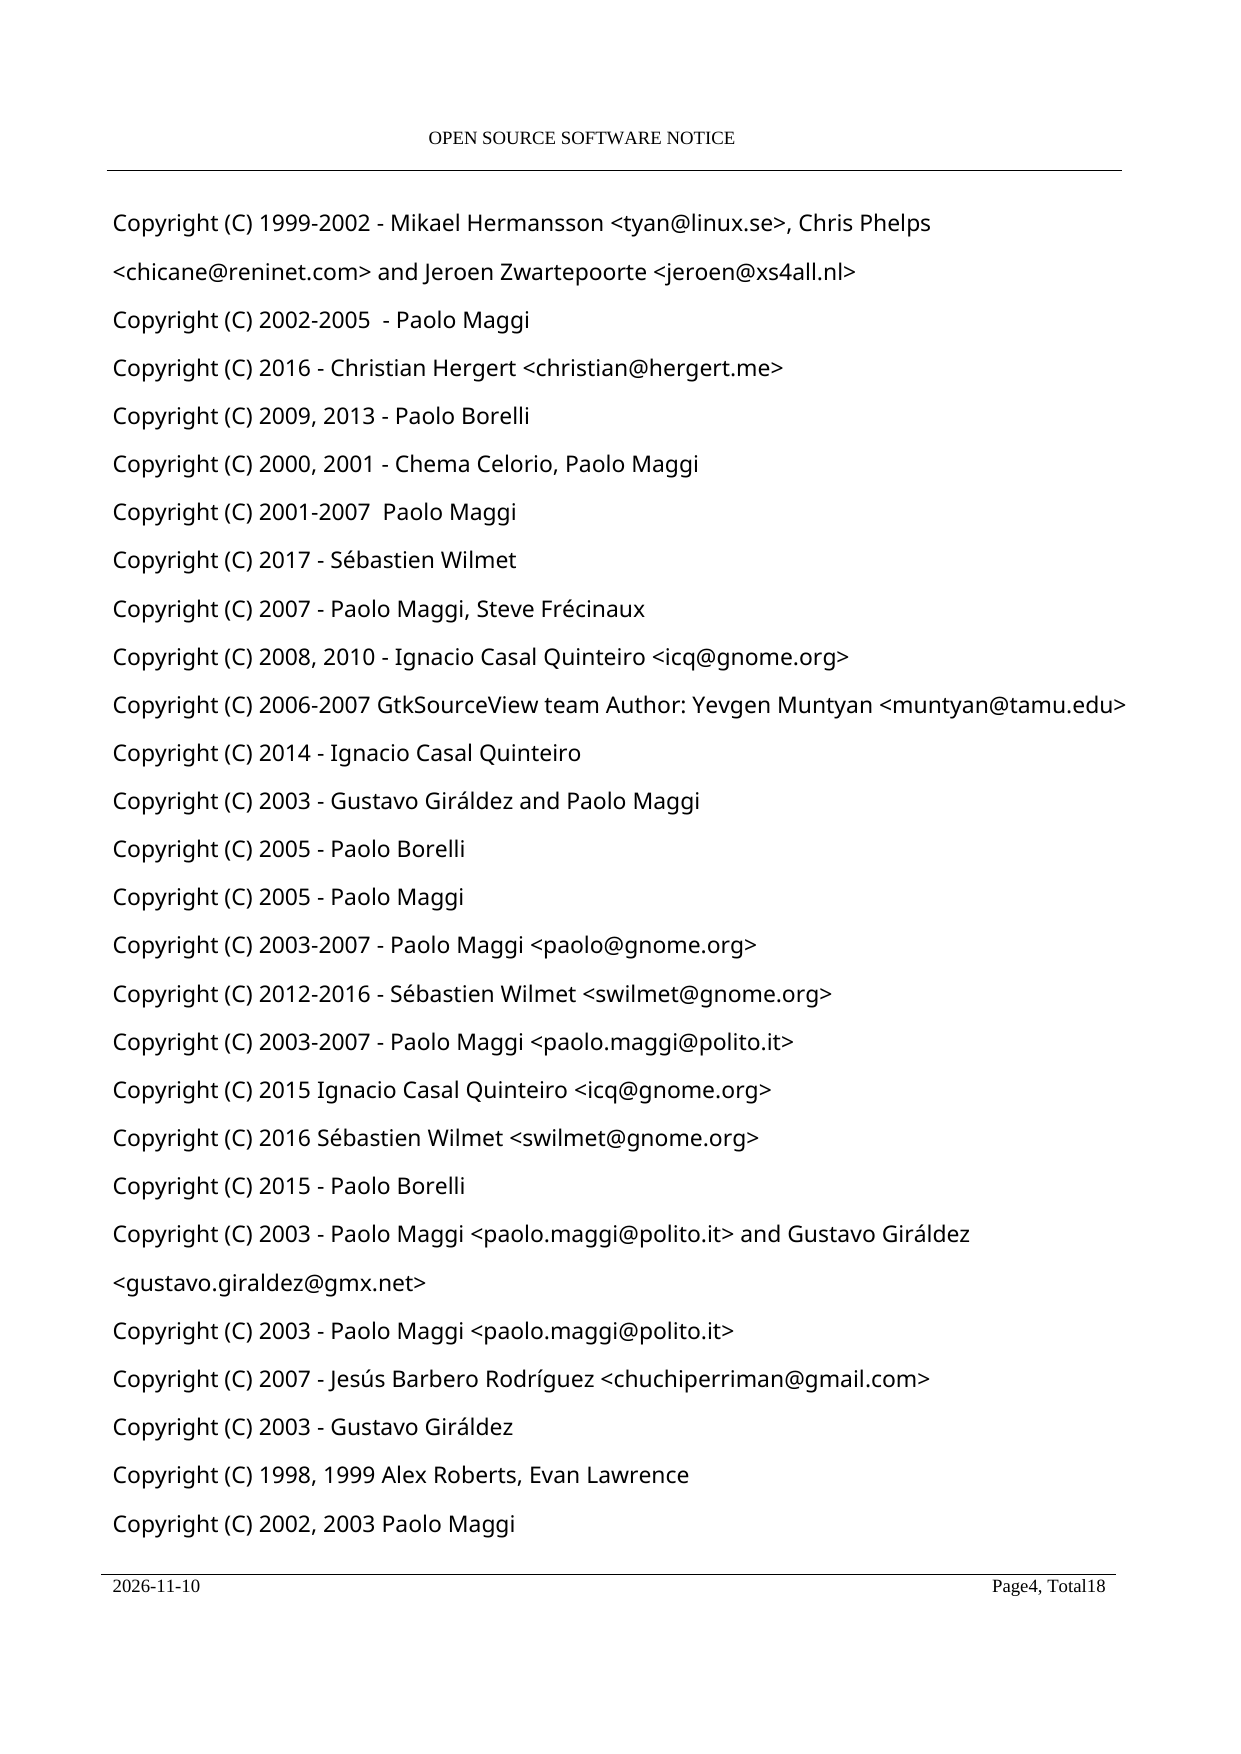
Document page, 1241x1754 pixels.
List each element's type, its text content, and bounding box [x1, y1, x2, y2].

text Copyright (C) 2002, 2003 Paolo Maggi [112, 1507, 1128, 1539]
text Copyright (C) 2005 - Paolo Borelli [112, 833, 1128, 865]
text Copyright (C) 2012-2016 - Sébastien Wilmet <swilmet@gnome.org> [112, 977, 1128, 1009]
text Copyright (C) 2007 - Paolo Maggi, Steve Frécinaux [112, 592, 1128, 624]
text Copyright (C) 2006-2007 GtkSourceView team Author: Yevgen Muntyan <muntyan@tamu.edu> [112, 688, 1128, 721]
text Copyright (C) 2016 - Christian Hergert <christian@hergert.me> [112, 351, 1128, 384]
text Copyright (C) 2001-2007 Paolo Maggi [112, 496, 1128, 528]
text Copyright (C) 2005 - Paolo Maggi [112, 881, 1128, 913]
text Copyright (C) 2003-2007 - Paolo Maggi <paolo@gnome.org> [112, 929, 1128, 961]
text Copyright (C) 2002-2005 - Paolo Maggi [112, 303, 1128, 336]
text Copyright (C) 2000, 2001 - Chema Celorio, Paolo Maggi [112, 448, 1128, 480]
text Copyright (C) 2003 - Paolo Maggi <paolo.maggi@polito.it> [112, 1314, 1128, 1347]
text Copyright (C) 2015 Ignacio Casal Quinteiro <icq@gnome.org> [112, 1073, 1128, 1106]
text Copyright (C) 2015 - Paolo Borelli [112, 1169, 1128, 1202]
text Copyright (C) 1999-2002 - Mikael Hermansson <tyan@linux.se>, Chris Phelps <chicane@reninet.com> and Jeroen Zwartepoorte <jeroen@xs4all.nl> [112, 206, 1128, 288]
text Copyright (C) 1998, 1999 Alex Roberts, Evan Lawrence [112, 1459, 1128, 1491]
text Copyright (C) 2008, 2010 - Ignacio Casal Quinteiro <icq@gnome.org> [112, 640, 1128, 673]
text Copyright (C) 2003-2007 - Paolo Maggi <paolo.maggi@polito.it> [112, 1025, 1128, 1058]
text Copyright (C) 2016 Sébastien Wilmet <swilmet@gnome.org> [112, 1121, 1128, 1154]
text Copyright (C) 2003 - Gustavo Giráldez [112, 1411, 1128, 1443]
text Copyright (C) 2009, 2013 - Paolo Borelli [112, 399, 1128, 432]
text Copyright (C) 2003 - Paolo Maggi <paolo.maggi@polito.it> and Gustavo Giráldez <gustavo.giraldez@gmx.net> [112, 1218, 1128, 1299]
text Copyright (C) 2017 - Sébastien Wilmet [112, 544, 1128, 576]
text Copyright (C) 2003 - Gustavo Giráldez and Paolo Maggi [112, 784, 1128, 817]
text Copyright (C) 2007 - Jesús Barbero Rodríguez <chuchiperriman@gmail.com> [112, 1363, 1128, 1395]
text Copyright (C) 2014 - Ignacio Casal Quinteiro [112, 736, 1128, 769]
